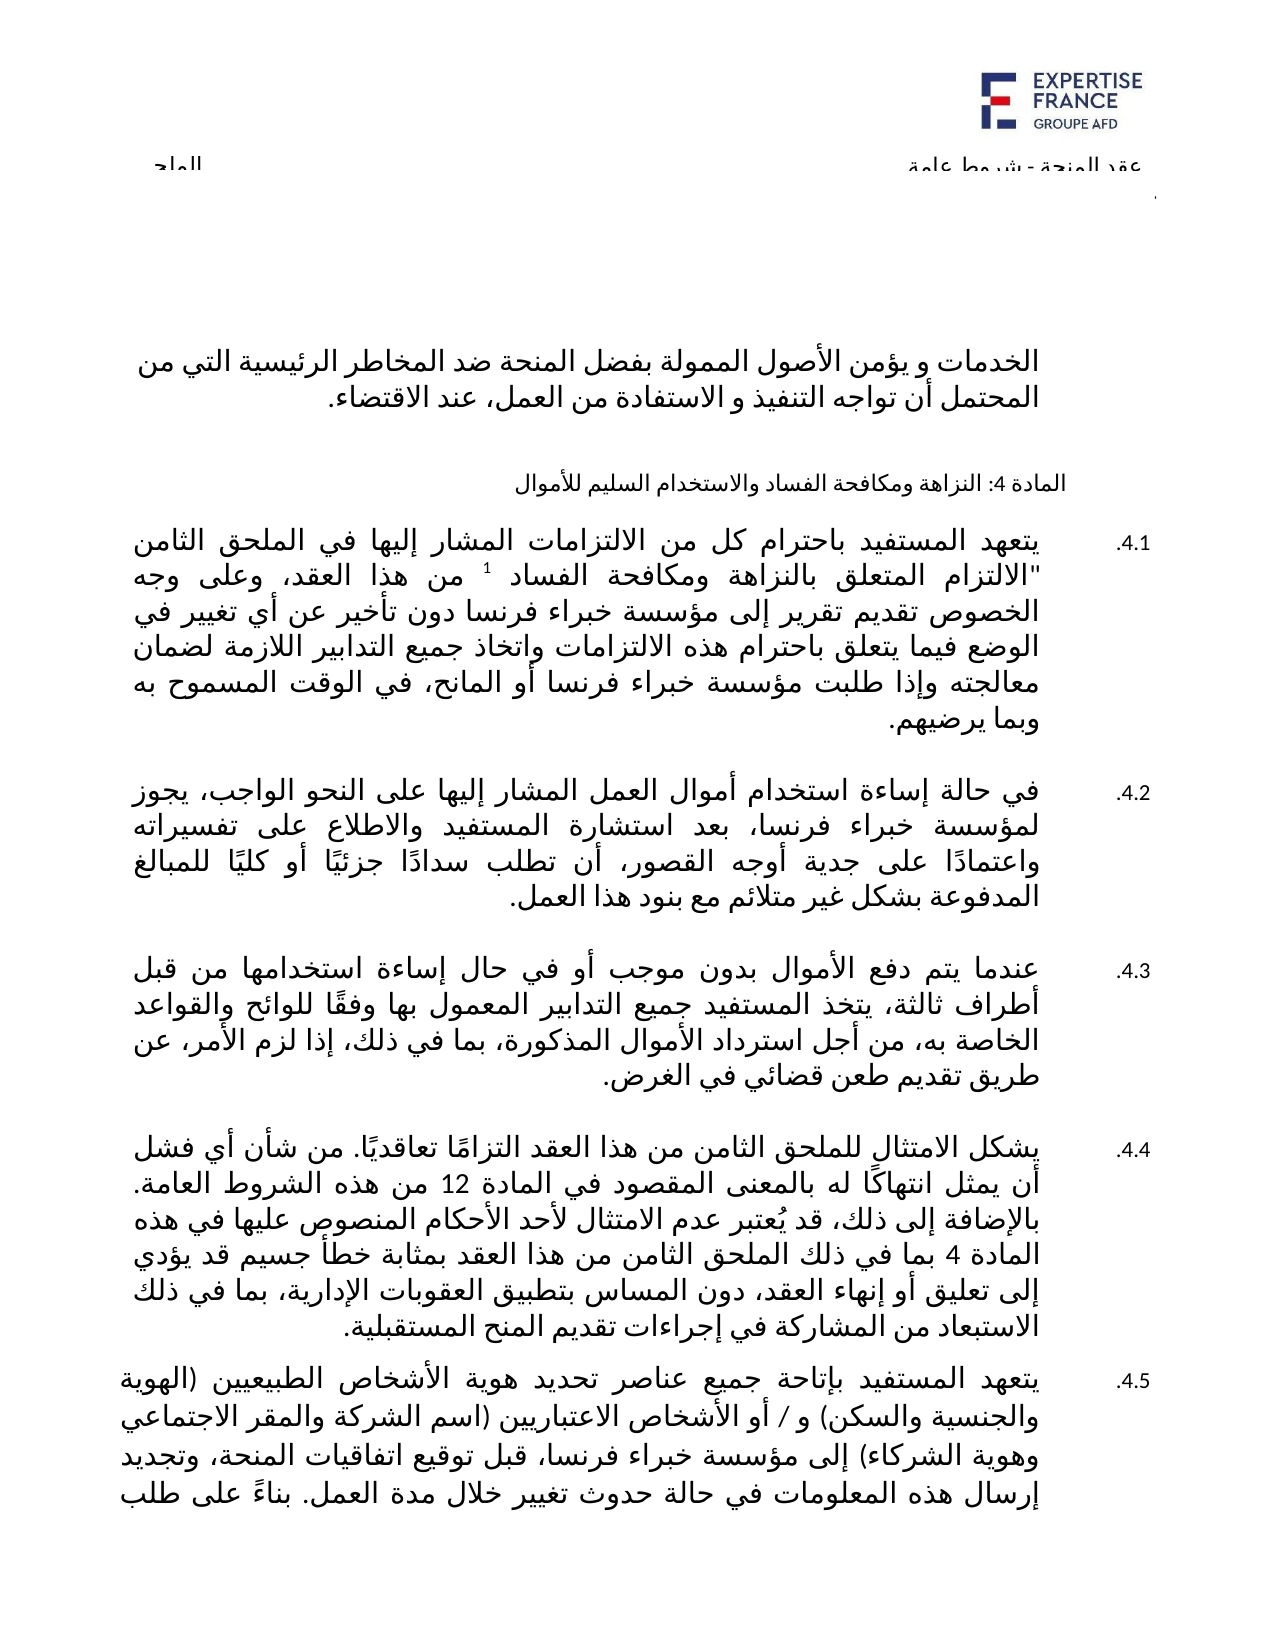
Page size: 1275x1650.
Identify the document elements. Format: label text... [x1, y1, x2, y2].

list يشكل الامتثال للملحق الثامن من هذا العقد التزامًا تعاقديًا. من شأن أي فشل أن يمثل انتهاكًا له بالمعنى المقصود في المادة 12 من هذه الشروط العامة. بالإضافة إلى ذلك، قد يُعتبر عدم الامتثال لأحد الأحكام المنصوص عليها في هذه المادة 4 بما في ذلك الملحق الثامن من هذا العقد بمثابة خطأ جسيم قد يؤدي إلى تعليق أو إنهاء العقد، دون المساس بتطبيق العقوبات الإدارية، بما في ذلك الاستبعاد من المشاركة في إجراءات تقديم المنح المستقبلية. [132, 1129, 1116, 1343]
subtitle المادة 4: النزاهة ومكافحة الفساد والاستخدام السليم للأموال [96, 469, 1116, 497]
list عندما يتم دفع الأموال بدون موجب أو في حال إساءة استخدامها من قبل أطراف ثالثة، يتخذ المستفيد جميع التدابير المعمول بها وفقًا للوائح والقواعد الخاصة به، من أجل استرداد الأموال المذكورة، بما في ذلك، إذا لزم الأمر، عن طريق تقديم طعن قضائي في الغرض. [132, 950, 1116, 1093]
picture [975, 66, 1147, 139]
text الخدمات و يؤمن الأصول الممولة بفضل المنحة ضد المخاطر الرئيسية التي من المحتمل أن تواجه التنفيذ و الاستفادة من العمل، عند الاقتضاء. [122, 343, 1041, 414]
list يتعهد المستفيد باحترام كل من الالتزامات المشار إليها في الملحق الثامن "الالتزام المتعلق بالنزاهة ومكافحة الفساد 1 من هذا العقد، وعلى وجه الخصوص تقديم تقرير إلى مؤسسة خبراء فرنسا دون تأخير عن أي تغيير في الوضع فيما يتعلق باحترام هذه الالتزامات واتخاذ جميع التدابير اللازمة لضمان معالجته وإذا طلبت مؤسسة خبراء فرنسا أو المانح، في الوقت المسموح به وبما يرضيهم. [132, 522, 1116, 735]
list في حالة إساءة استخدام أموال العمل المشار إليها على النحو الواجب، يجوز لمؤسسة خبراء فرنسا، بعد استشارة المستفيد والاطلاع على تفسيراته واعتمادًا على جدية أوجه القصور، أن تطلب سدادًا جزئيًا أو كليًا للمبالغ المدفوعة بشكل غير متلائم مع بنود هذا العمل. [132, 772, 1116, 914]
